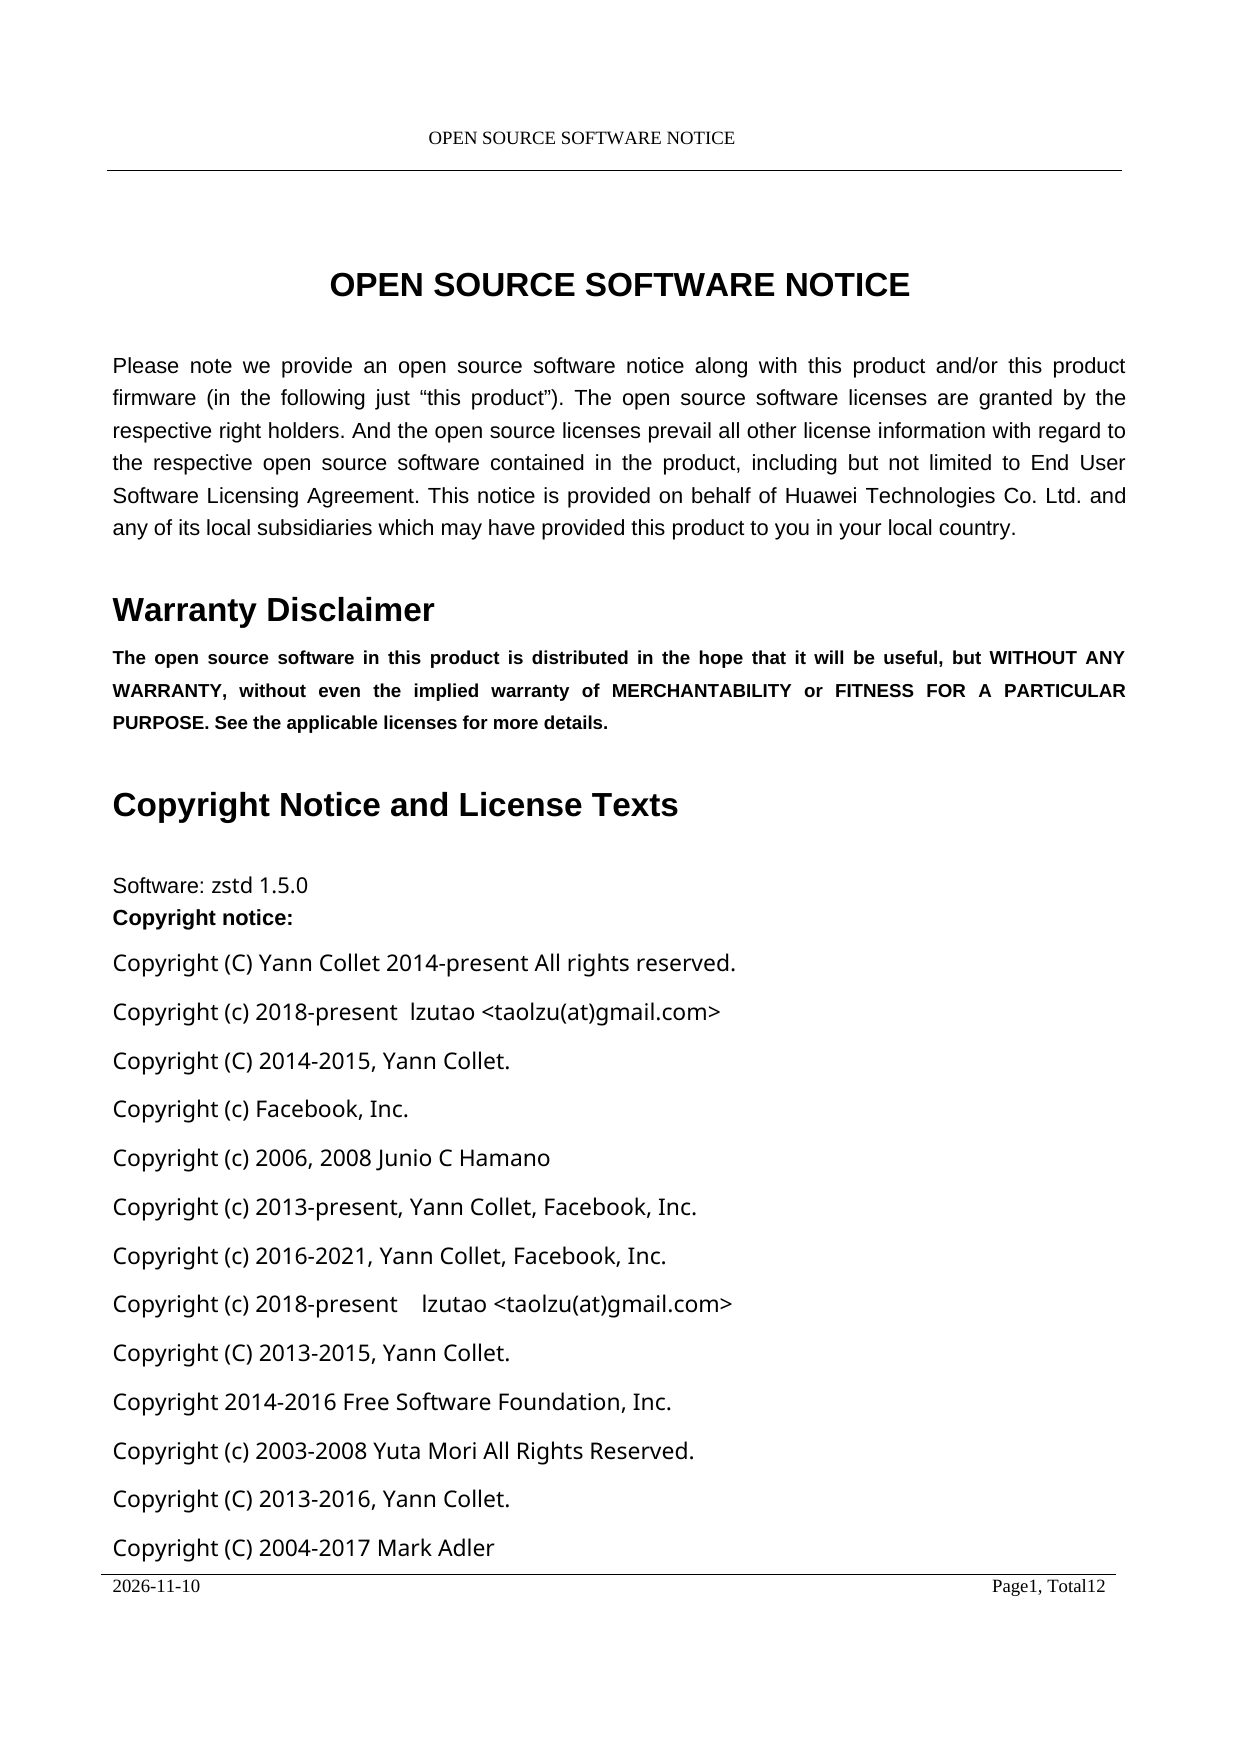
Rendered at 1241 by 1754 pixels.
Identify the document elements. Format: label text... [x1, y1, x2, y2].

text Software: zstd 1.5.0 [112, 869, 1128, 901]
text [112, 947, 1128, 1564]
text The open source software in this product is distributed in the hope that it will be useful, but WITHOUT ANY WARRANTY, without even the implied warranty of MERCHANTABILITY or FITNESS FOR A PARTICULAR PURPOSE. See the applicable licenses for more details. [112, 641, 1128, 739]
text Please note we provide an open source software notice along with this product and/or this product firmware (in the following just “this product”). The open source software licenses are granted by the respective right holders. And the open source licenses prevail all other license information with regard to the respective open source software contained in the product, including but not limited to End User Software Licensing Agreement. This notice is provided on behalf of Huawei Technologies Co. Ltd. and any of its local subsidiaries which may have provided this product to you in your local country. [112, 349, 1128, 544]
text Copyright notice: [112, 901, 1128, 934]
text OPEN SOURCE SOFTWARE NOTICE [112, 251, 1128, 316]
text Warranty Disclaimer [112, 576, 1128, 641]
text Copyright Notice and License Texts [112, 771, 1128, 836]
